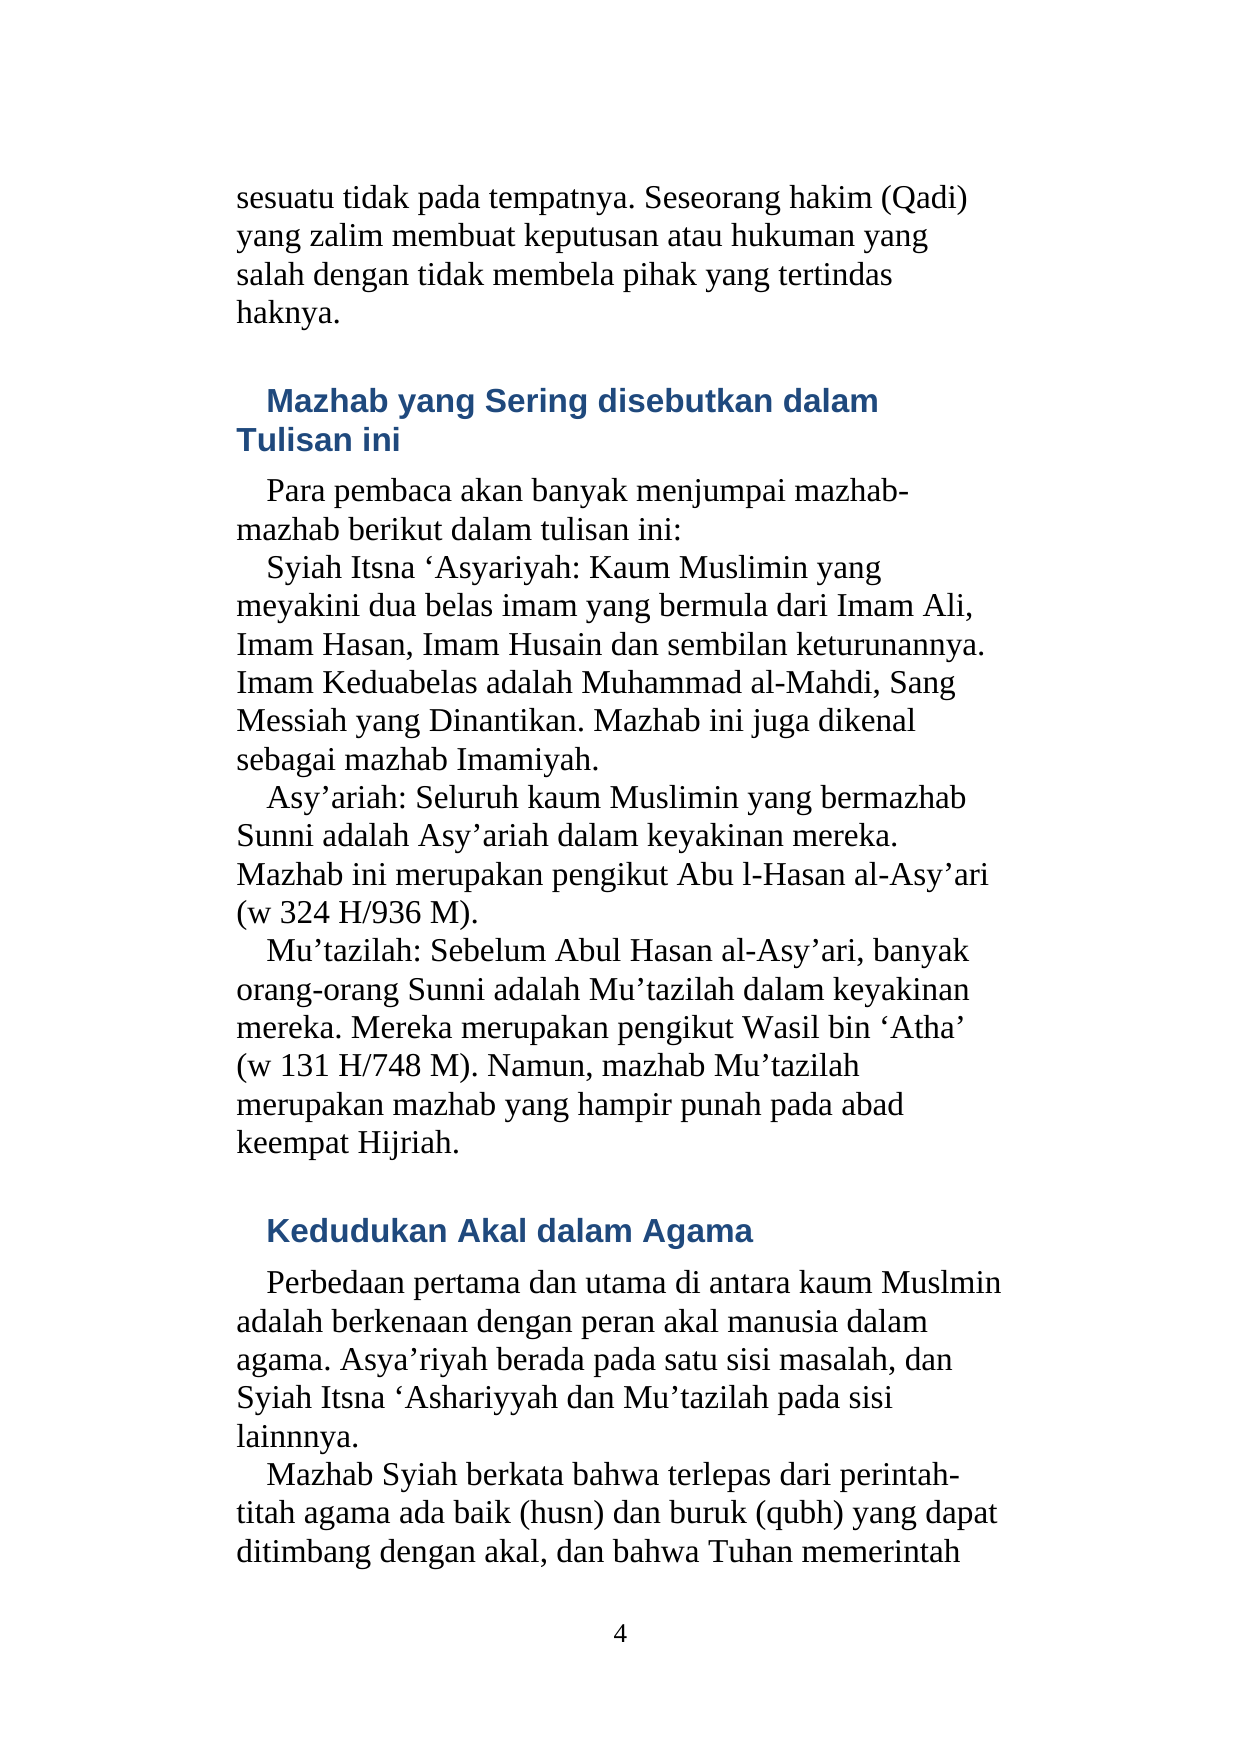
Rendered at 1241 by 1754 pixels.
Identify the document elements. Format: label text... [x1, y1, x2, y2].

text Mu’tazilah: Sebelum Abul Hasan al-Asy’ari, banyak orang-orang Sunni adalah Mu’tazilah dalam keyakinan mereka. Mereka merupakan pengikut Wasil bin ‘Atha’ (w 131 H/748 M). Namun, mazhab Mu’tazilah merupakan mazhab yang hampir punah pada abad keempat Hijriah. [236, 931, 1004, 1161]
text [236, 1454, 1004, 1569]
text Asy’ariah: Seluruh kaum Muslimin yang bermazhab Sunni adalah Asy’ariah dalam keyakinan mereka. Mazhab ini merupakan pengikut Abu l-Hasan al-Asy’ari (w 324 H/936 M). [236, 777, 1004, 931]
subtitle Kedudukan Akal dalam Agama [236, 1212, 1004, 1250]
text Perbedaan pertama dan utama di antara kaum Muslmin adalah berkenaan dengan peran akal manusia dalam agama. Asya’riyah berada pada satu sisi masalah, dan Syiah Itsna ‘Ashariyyah dan Mu’tazilah pada sisi lainnnya. [236, 1262, 1004, 1454]
text Syiah Itsna ‘Asyariyah: Kaum Muslimin yang meyakini dua belas imam yang bermula dari Imam Ali, Imam Hasan, Imam Husain dan sembilan keturunannya. Imam Keduabelas adalah Muhammad al-Mahdi, Sang Messiah yang Dinantikan. Mazhab ini juga dikenal sebagai mazhab Imamiyah. [236, 547, 1004, 777]
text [236, 177, 1004, 331]
text Para pembaca akan banyak menjumpai mazhab-mazhab berikut dalam tulisan ini: [236, 471, 1004, 547]
subtitle Mazhab yang Sering disebutkan dalam Tulisan ini [236, 381, 1004, 458]
